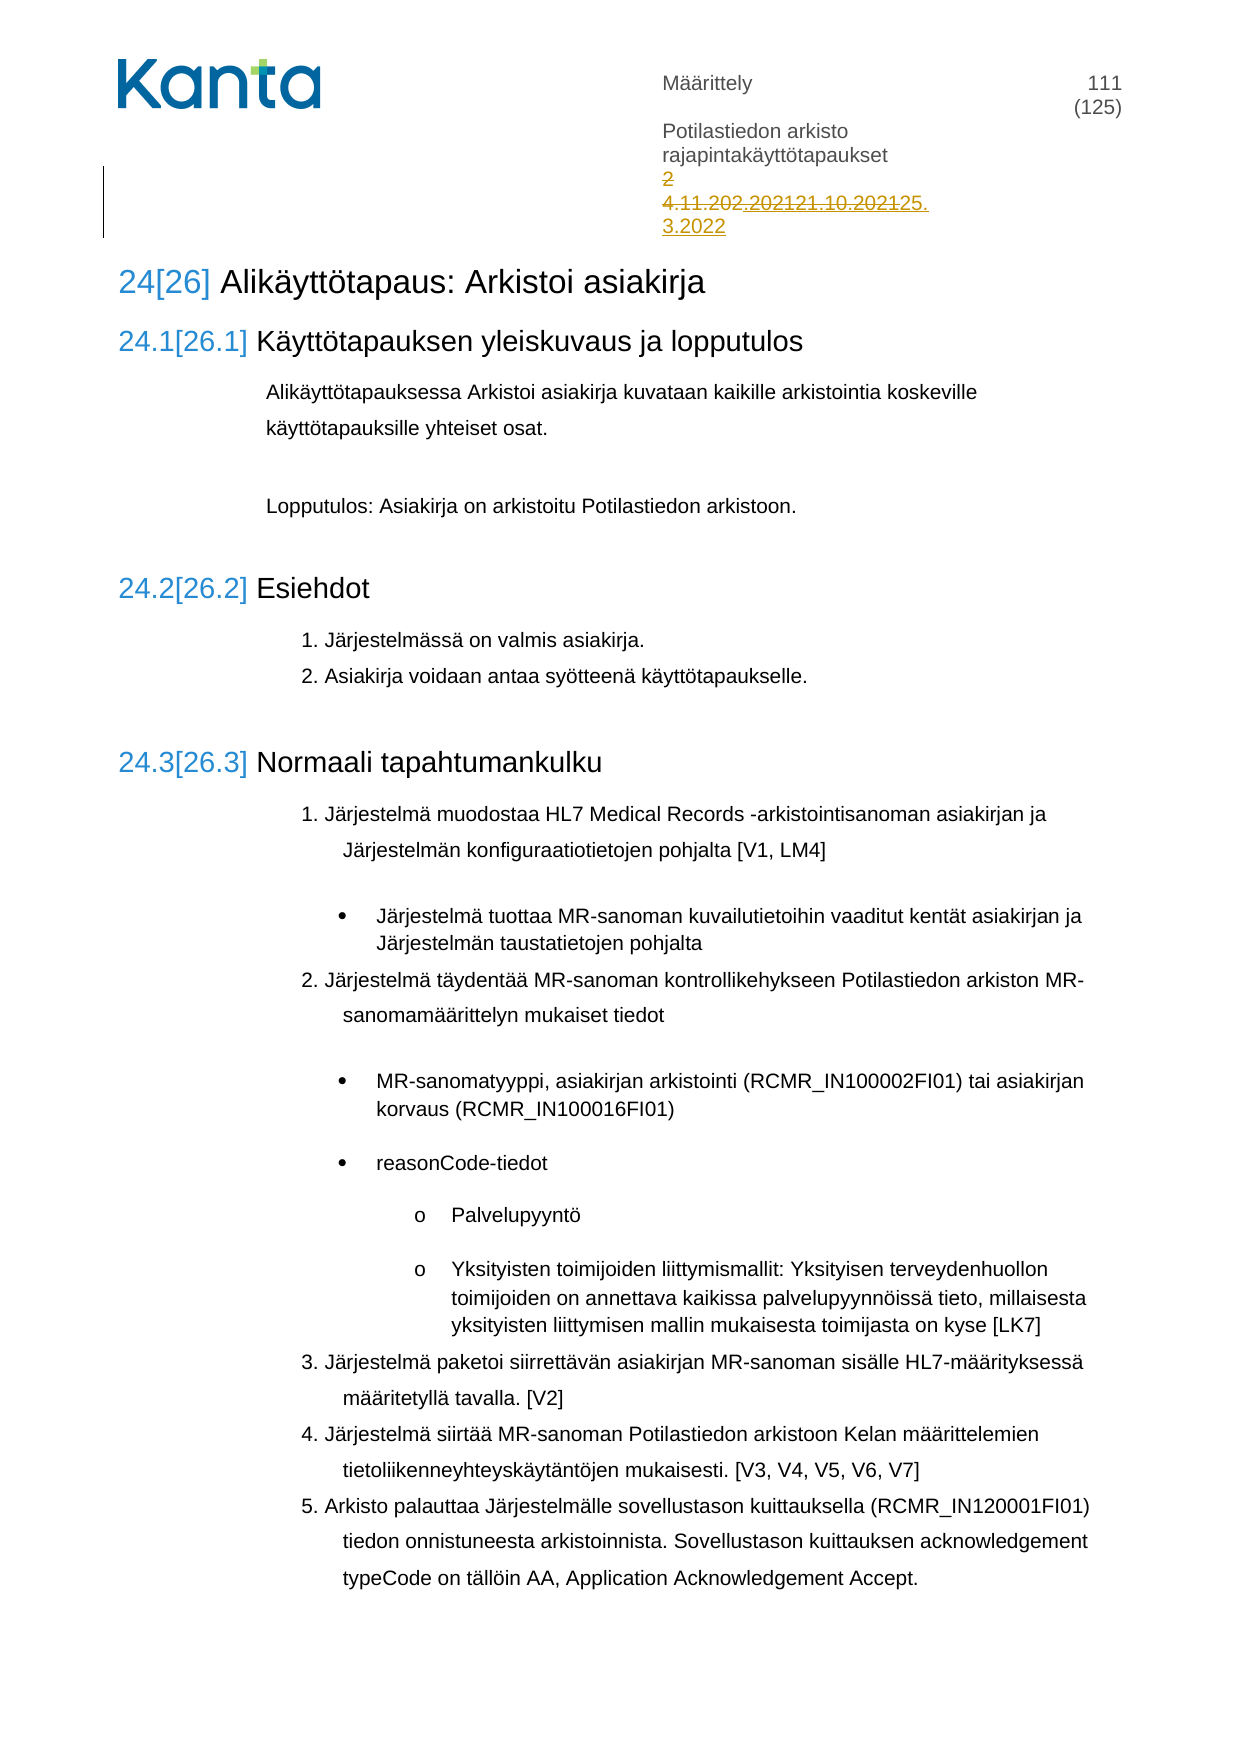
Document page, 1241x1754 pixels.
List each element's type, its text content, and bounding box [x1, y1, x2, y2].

picture [118, 59, 321, 109]
subtitle Alikäyttötapaus: Arkistoi asiakirja [118, 262, 1122, 301]
list Asiakirja voidaan antaa syötteenä käyttötapaukselle. [301, 663, 1122, 687]
list reasonCode-tiedot [339, 1148, 1122, 1175]
list Järjestelmä täydentää MR-sanoman kontrollikehykseen Potilastiedon arkiston MR-sanomamäärittelyn mukaiset tiedot [301, 967, 1122, 1027]
subtitle Käyttötapauksen yleiskuvaus ja lopputulos [118, 323, 1122, 357]
list Järjestelmä tuottaa MR-sanoman kuvailutietoihin vaaditut kentät asiakirjan ja Järjestelmän taustatietojen pohjalta [339, 901, 1122, 955]
subtitle Normaali tapahtumankulku [118, 745, 1122, 779]
list Palvelupyyntö [414, 1202, 1122, 1229]
list Järjestelmässä on valmis asiakirja. [301, 628, 1122, 652]
list Yksityisten toimijoiden liittymismallit: Yksityisen terveydenhuollon toimijoiden on annettava kaikissa palvelupyynnöissä tieto, millaisesta yksityisten liittymisen mallin mukaisesta toimijasta on kyse [LK7] [414, 1256, 1122, 1337]
text Alikäyttötapauksessa Arkistoi asiakirja kuvataan kaikille arkistointia koskeville käyttötapauksille yhteiset osat. [266, 380, 1122, 440]
list Järjestelmä muodostaa HL7 Medical Records -arkistointisanoman asiakirjan ja Järjestelmän konfiguraatiotietojen pohjalta [V1, LM4] [301, 802, 1122, 862]
list Arkisto palauttaa Järjestelmälle sovellustason kuittauksella (RCMR_IN120001FI01) tiedon onnistuneesta arkistoinnista. Sovellustason kuittauksen acknowledgement typeCode on tällöin AA, Application Acknowledgement Accept. [301, 1493, 1122, 1589]
list Järjestelmä siirtää MR-sanoman Potilastiedon arkistoon Kelan määrittelemien tietoliikenneyhteyskäytäntöjen mukaisesti. [V3, V4, V5, V6, V7] [301, 1422, 1122, 1481]
subtitle Esiehdot [118, 571, 1122, 605]
text Lopputulos: Asiakirja on arkistoitu Potilastiedon arkistoon. [266, 493, 1122, 517]
list MR-sanomatyyppi, asiakirjan arkistointi (RCMR_IN100002FI01) tai asiakirjan korvaus (RCMR_IN100016FI01) [339, 1066, 1122, 1121]
list Järjestelmä paketoi siirrettävän asiakirjan MR-sanoman sisälle HL7-määrityksessä määritetyllä tavalla. [V2] [301, 1350, 1122, 1409]
